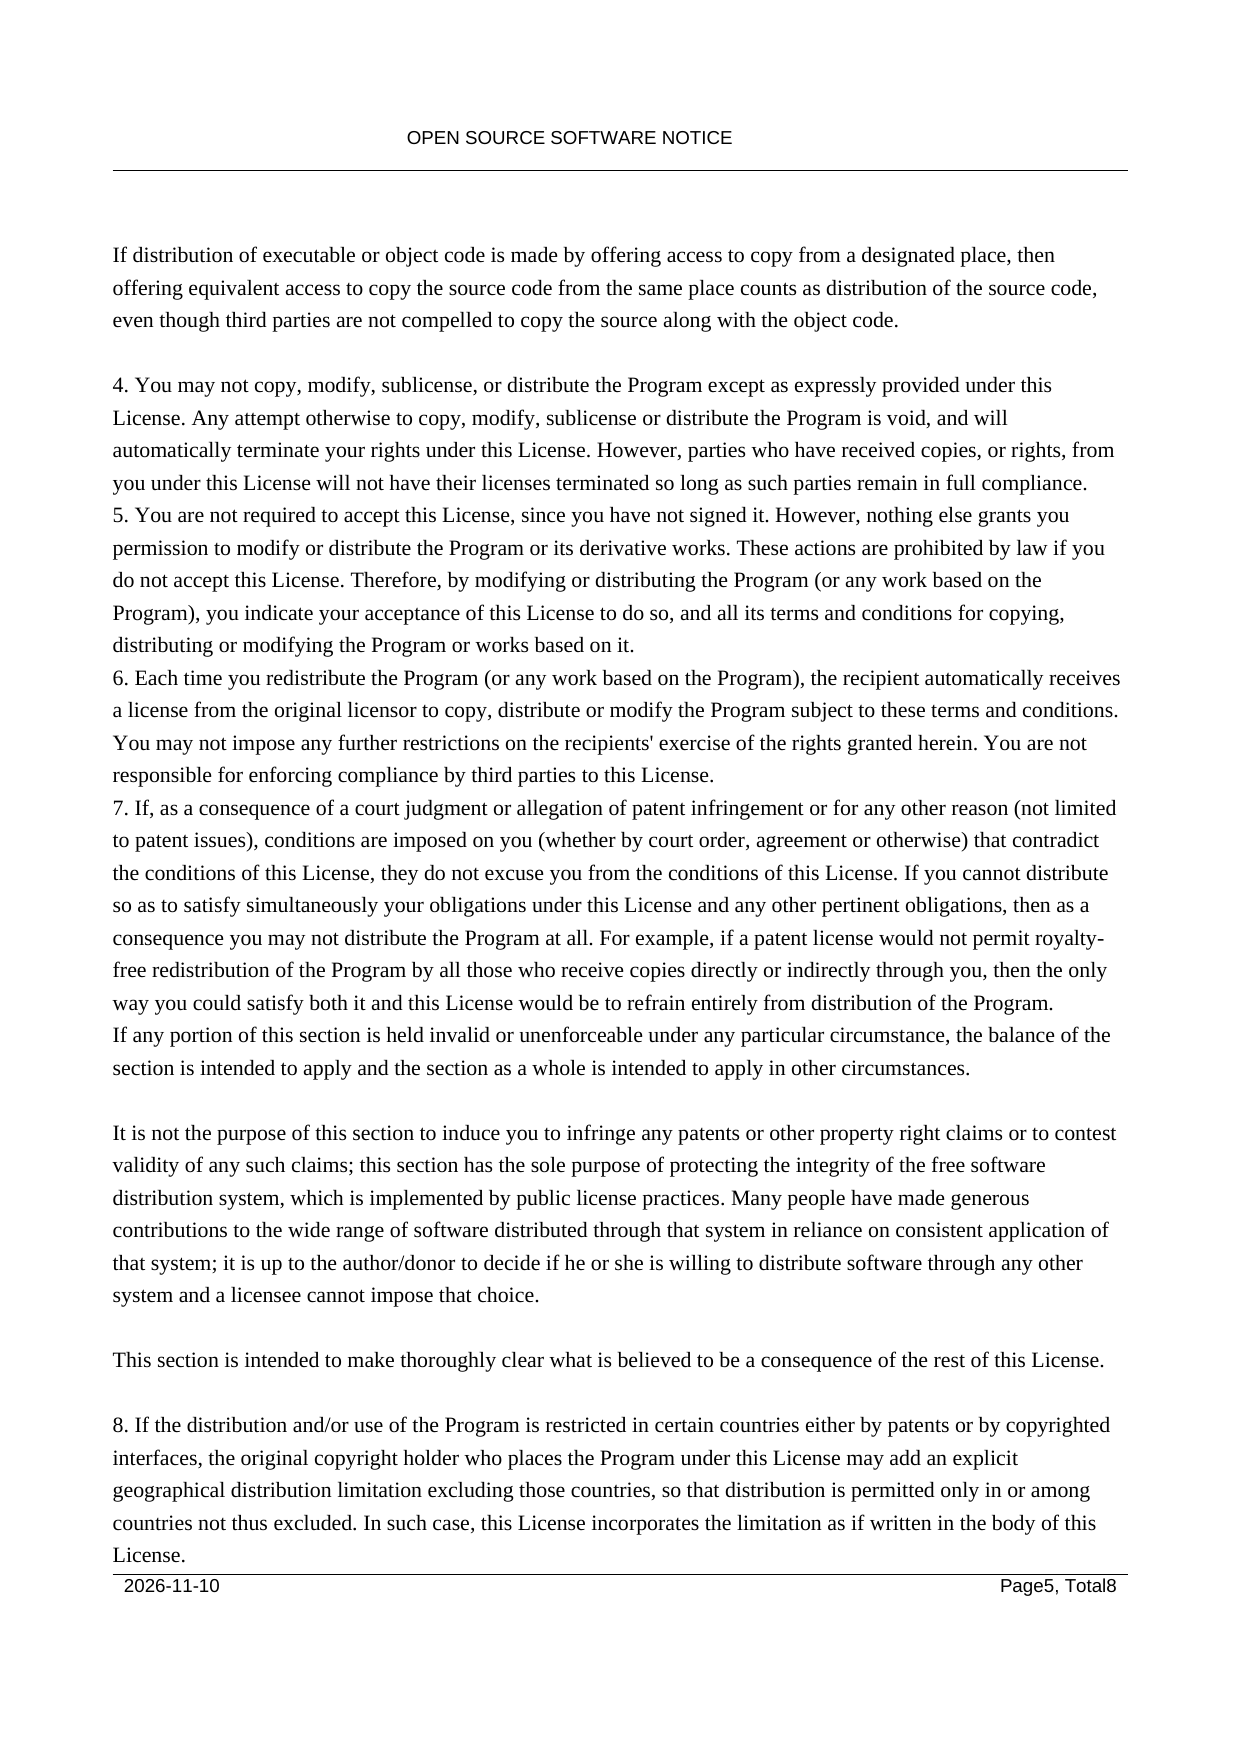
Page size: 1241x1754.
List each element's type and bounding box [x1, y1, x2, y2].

text [112, 206, 1128, 1571]
